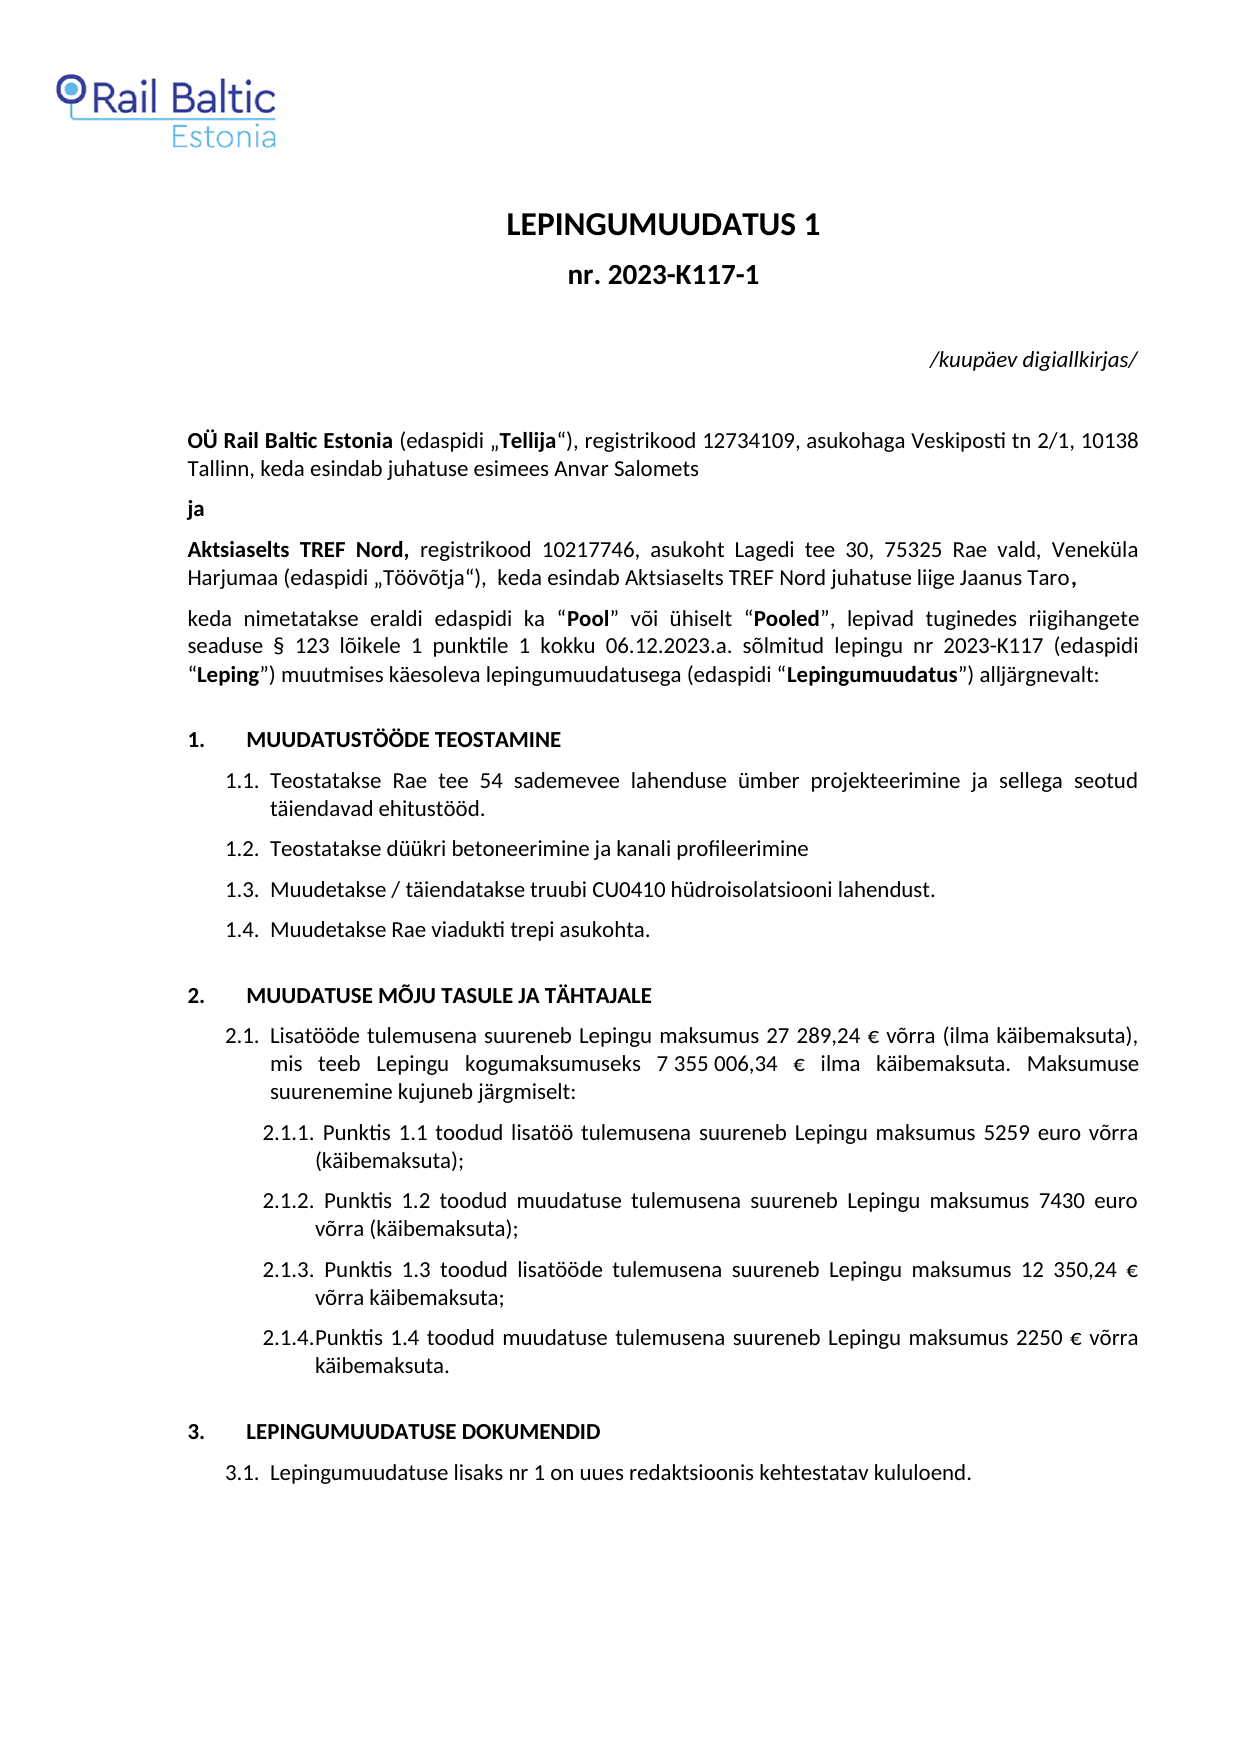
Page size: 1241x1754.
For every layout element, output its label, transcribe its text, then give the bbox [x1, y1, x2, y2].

text Aktsiaselts TREF Nord, registrikood 10217746, asukoht Lagedi tee 30, 75325 Rae vald, Veneküla Harjumaa (edaspidi „Töövõtja“), keda esindab Aktsiaselts TREF Nord juhatuse liige Jaanus Taro, [187, 535, 1140, 591]
text keda nimetatakse eraldi edaspidi ka “Pool” või ühiselt “Pooled”, lepivad tuginedes riigihangete seaduse § 123 lõikele 1 punktile 1 kokku 06.12.2023.a. sõlmitud lepingu nr 2023-K117 (edaspidi “Leping”) muutmises käesoleva lepingumuudatusega (edaspidi “Lepingumuudatus”) alljärgnevalt: [187, 604, 1140, 688]
text Muudetakse Rae viadukti trepi asukohta. [225, 915, 1140, 943]
text LEPINGUMUUDATUS 1 [187, 203, 1140, 244]
subtitle MUUDATUSTÖÖDE TEOSTAMINE [187, 725, 1140, 753]
text /kuupäev digiallkirjas/ [187, 345, 1140, 373]
text Punktis 1.2 toodud muudatuse tulemusena suureneb Lepingu maksumus 7430 euro võrra (käibemaksuta); [262, 1186, 1140, 1242]
picture [17, 26, 338, 191]
text OÜ Rail Baltic Estonia (edaspidi „Tellija“), registrikood 12734109, asukohaga Veskiposti tn 2/1, 10138 Tallinn, keda esindab juhatuse esimees Anvar Salomets [187, 426, 1140, 482]
text Lisatööde tulemusena suureneb Lepingu maksumus 27 289,24 € võrra (ilma käibemaksuta), mis teeb Lepingu kogumaksumuseks 7 355 006,34 € ilma käibemaksuta. Maksumuse suurenemine kujuneb järgmiselt: [225, 1021, 1140, 1105]
text Punktis 1.4 toodud muudatuse tulemusena suureneb Lepingu maksumus 2250 € võrra käibemaksuta. [262, 1323, 1140, 1379]
text Lepingumuudatuse lisaks nr 1 on uues redaktsioonis kehtestatav kululoend. [225, 1458, 1140, 1486]
subtitle MUUDATUSE MÕJU TASULE JA TÄHTAJALE [187, 981, 1140, 1009]
text Punktis 1.1 toodud lisatöö tulemusena suureneb Lepingu maksumus 5259 euro võrra (käibemaksuta); [262, 1118, 1140, 1174]
text Teostatakse düükri betoneerimine ja kanali profileerimine [225, 834, 1140, 862]
text Punktis 1.3 toodud lisatööde tulemusena suureneb Lepingu maksumus 12 350,24 € võrra käibemaksuta; [262, 1255, 1140, 1311]
subtitle LEPINGUMUUDATUSE DOKUMENDID [187, 1417, 1140, 1445]
text ja [187, 494, 1140, 523]
text nr. 2023-K117-1 [187, 256, 1140, 292]
text Muudetakse / täiendatakse truubi CU0410 hüdroisolatsiooni lahendust. [225, 875, 1140, 903]
text Teostatakse Rae tee 54 sademevee lahenduse ümber projekteerimine ja sellega seotud täiendavad ehitustööd. [225, 766, 1140, 822]
